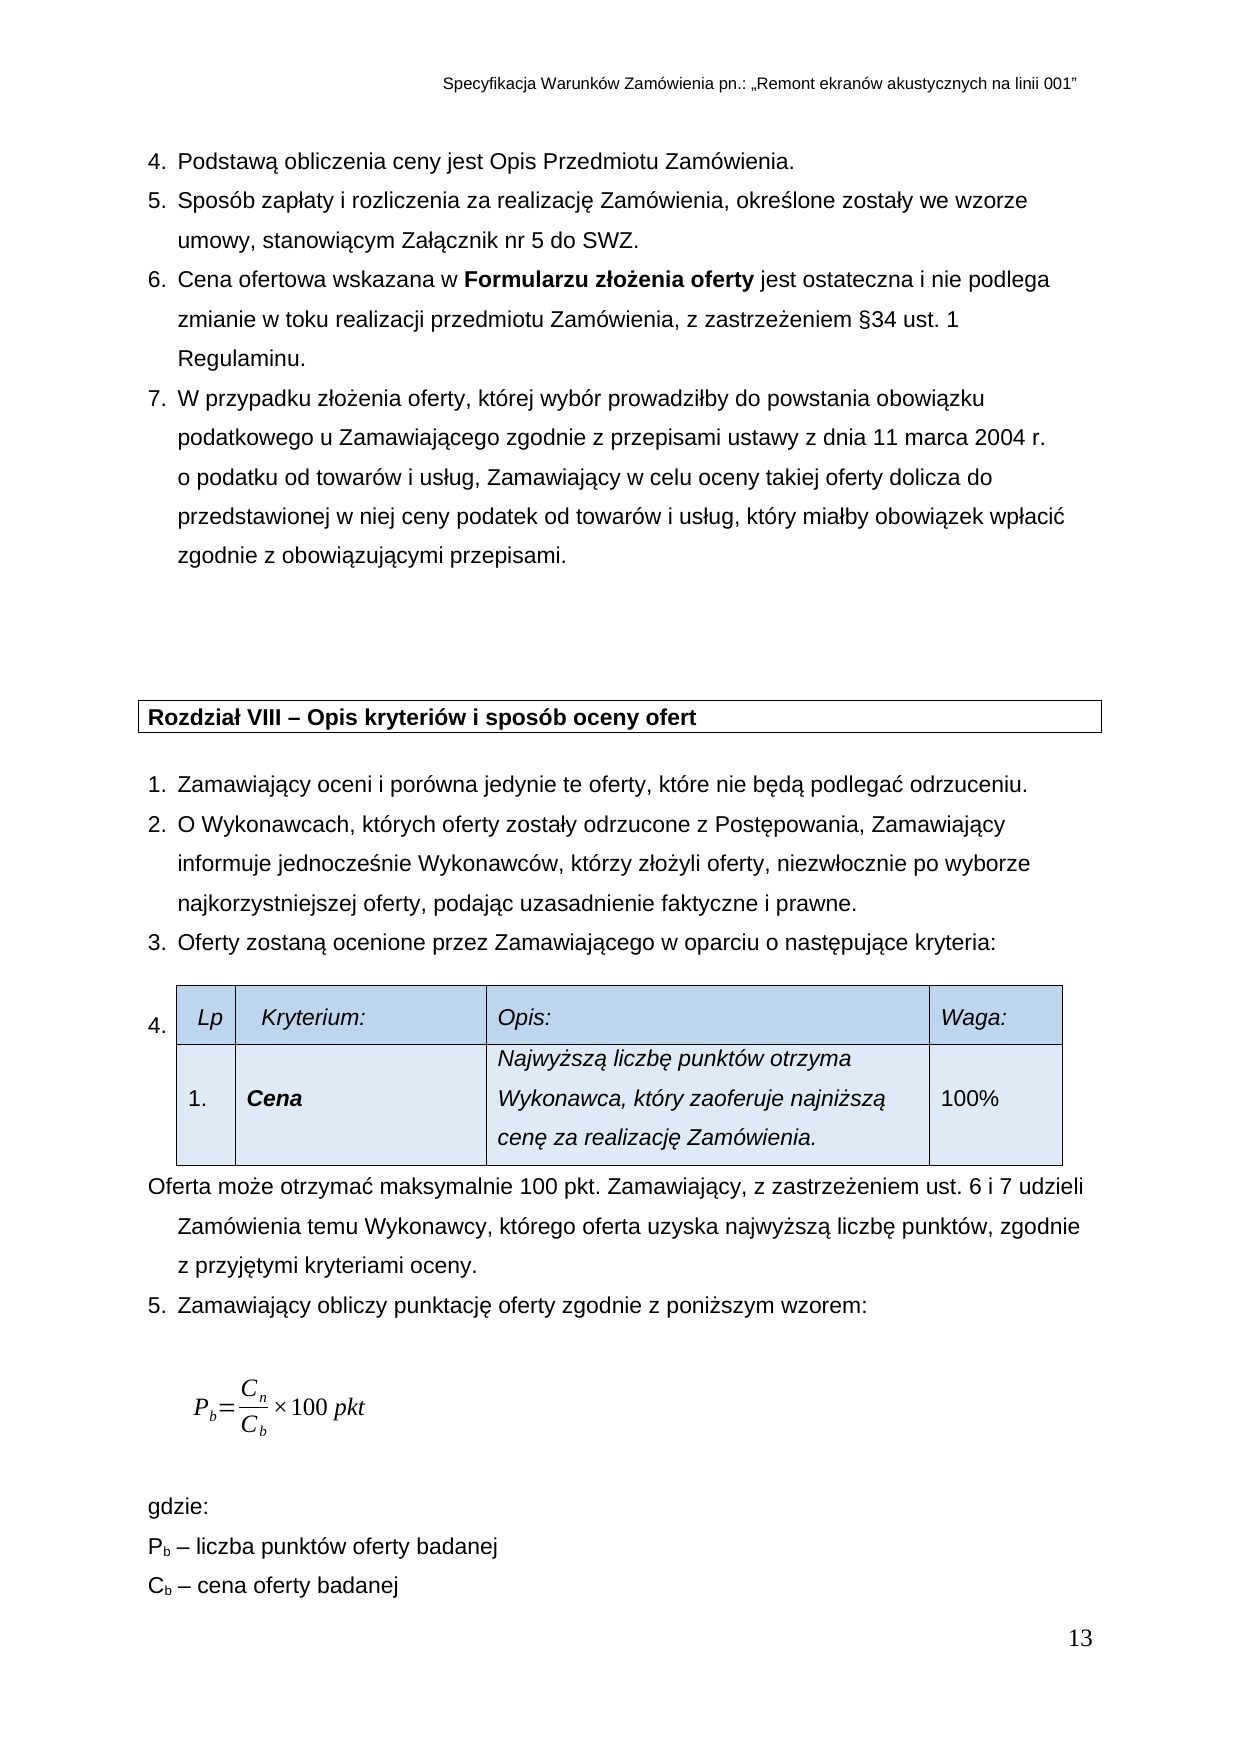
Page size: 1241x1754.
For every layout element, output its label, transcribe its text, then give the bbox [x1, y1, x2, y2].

text 6. Cena ofertowa wskazana w Formularzu złożenia oferty jest ostateczna i nie podlega zmianie w toku realizacji przedmiotu Zamówienia, z zastrzeżeniem §34 ust. 1 Regulaminu. [148, 266, 1092, 371]
text Rozdział VIII – Opis kryteriów i sposób oceny ofert [139, 701, 1101, 732]
list Oferty zostaną ocenione przez Zamawiającego w oparciu o następujące kryteria: [148, 929, 1092, 955]
table_header Opis: [487, 986, 929, 1044]
table_cell 100% [930, 1045, 1062, 1165]
table_header Kryterium: [236, 986, 486, 1044]
table_header Waga: [930, 986, 1062, 1044]
list Zamawiający obliczy punktację oferty zgodnie z poniższym wzorem: [148, 1292, 1092, 1318]
table_cell 1. [177, 1045, 235, 1165]
list Podstawą obliczenia ceny jest Opis Przedmiotu Zamówienia. [148, 148, 1092, 174]
list Zamawiający oceni i porówna jedynie te oferty, które nie będą podlegać odrzuceniu. [148, 771, 1092, 797]
list Oferta może otrzymać maksymalnie 100 pkt. Zamawiający, z zastrzeżeniem ust. 6 i 7 udzieli Zamówienia temu Wykonawcy, którego oferta uzyska najwyższą liczbę punktów, zgodnie z przyjętymi kryteriami oceny. [148, 1012, 1092, 1279]
text Cb – cena oferty badanej [148, 1572, 1092, 1599]
text 7. W przypadku złożenia oferty, której wybór prowadziłby do powstania obowiązku podatkowego u Zamawiającego zgodnie z przepisami ustawy z dnia 11 marca 2004 r. o podatku od towarów i usług, Zamawiający w celu oceny takiej oferty dolicza do przedstawionej w niej ceny podatek od towarów i usług, który miałby obowiązek wpłacić zgodnie z obowiązującymi przepisami. [148, 384, 1092, 569]
table_cell Najwyższą liczbę punktów otrzyma Wykonawca, który zaoferuje najniższą cenę za realizację Zamówienia. [487, 1045, 929, 1165]
text Pb – liczba punktów oferty badanej [148, 1533, 1092, 1559]
table_header Lp [177, 986, 235, 1044]
table_cell Cena [236, 1045, 486, 1165]
text 5. Sposób zapłaty i rozliczenia za realizację Zamówienia, określone zostały we wzorze umowy, stanowiącym Załącznik nr 5 do SWZ. [148, 187, 1092, 253]
list O Wykonawcach, których oferty zostały odrzucone z Postępowania, Zamawiający informuje jednocześnie Wykonawców, którzy złożyli oferty, niezwłocznie po wyborze najkorzystniejszej oferty, podając uzasadnienie faktyczne i prawne. [148, 811, 1092, 916]
text gdzie: [148, 1493, 1092, 1520]
